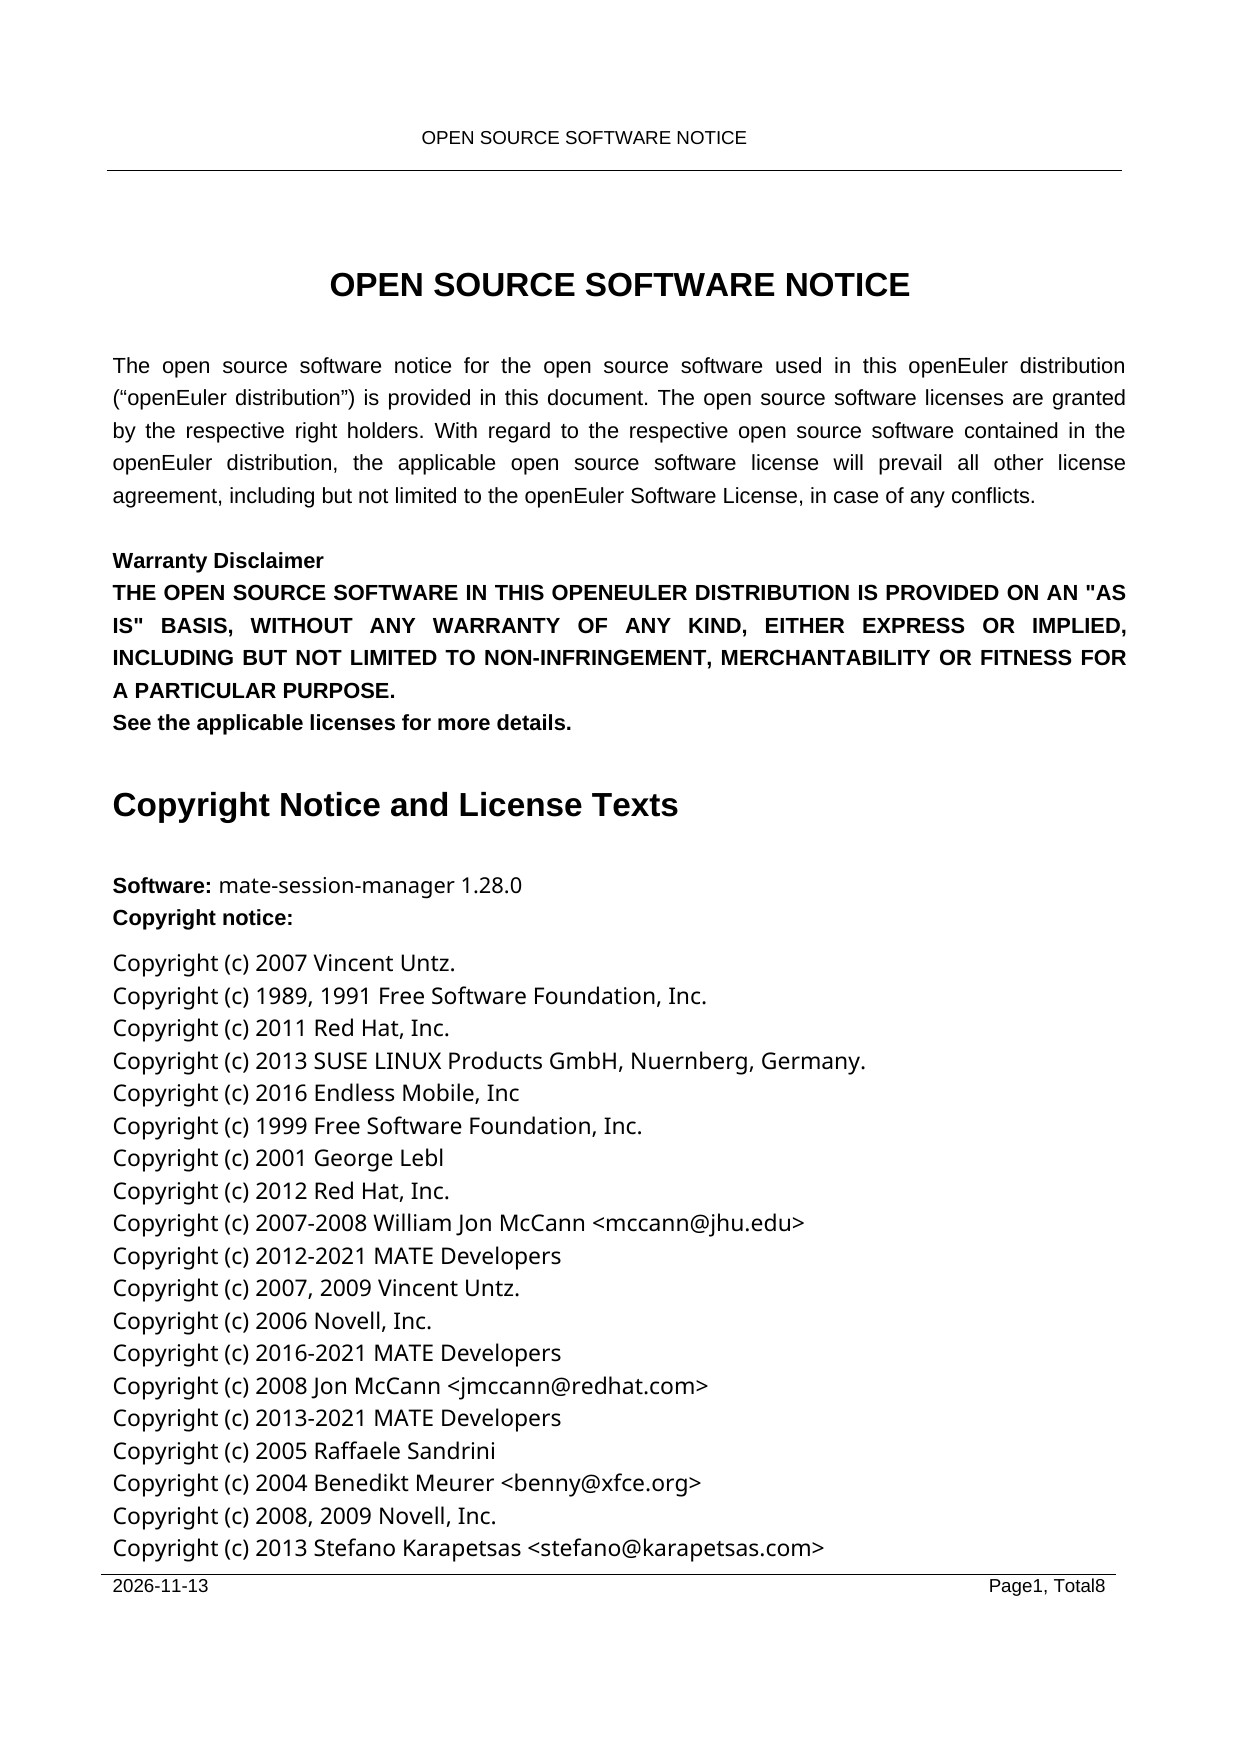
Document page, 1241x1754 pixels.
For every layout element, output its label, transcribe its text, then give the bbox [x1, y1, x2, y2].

text Copyright Notice and License Texts [112, 771, 1128, 836]
title Software: mate-session-manager 1.28.0 [112, 869, 1128, 901]
text Copyright notice: [112, 901, 1128, 934]
text Warranty Disclaimer [112, 544, 1128, 576]
text The open source software notice for the open source software used in this openEuler distribution (“openEuler distribution”) is provided in this document. The open source software licenses are granted by the respective right holders. With regard to the respective open source software contained in the openEuler distribution, the applicable open source software license will prevail all other license agreement, including but not limited to the openEuler Software License, in case of any conflicts. [112, 349, 1128, 511]
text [112, 947, 1128, 1564]
text THE OPEN SOURCE SOFTWARE IN THIS OPENEULER DISTRIBUTION IS PROVIDED ON AN "AS IS" BASIS, WITHOUT ANY WARRANTY OF ANY KIND, EITHER EXPRESS OR IMPLIED, INCLUDING BUT NOT LIMITED TO NON-INFRINGEMENT, MERCHANTABILITY OR FITNESS FOR A PARTICULAR PURPOSE. See the applicable licenses for more details. [112, 576, 1128, 739]
text OPEN SOURCE SOFTWARE NOTICE [112, 251, 1128, 316]
